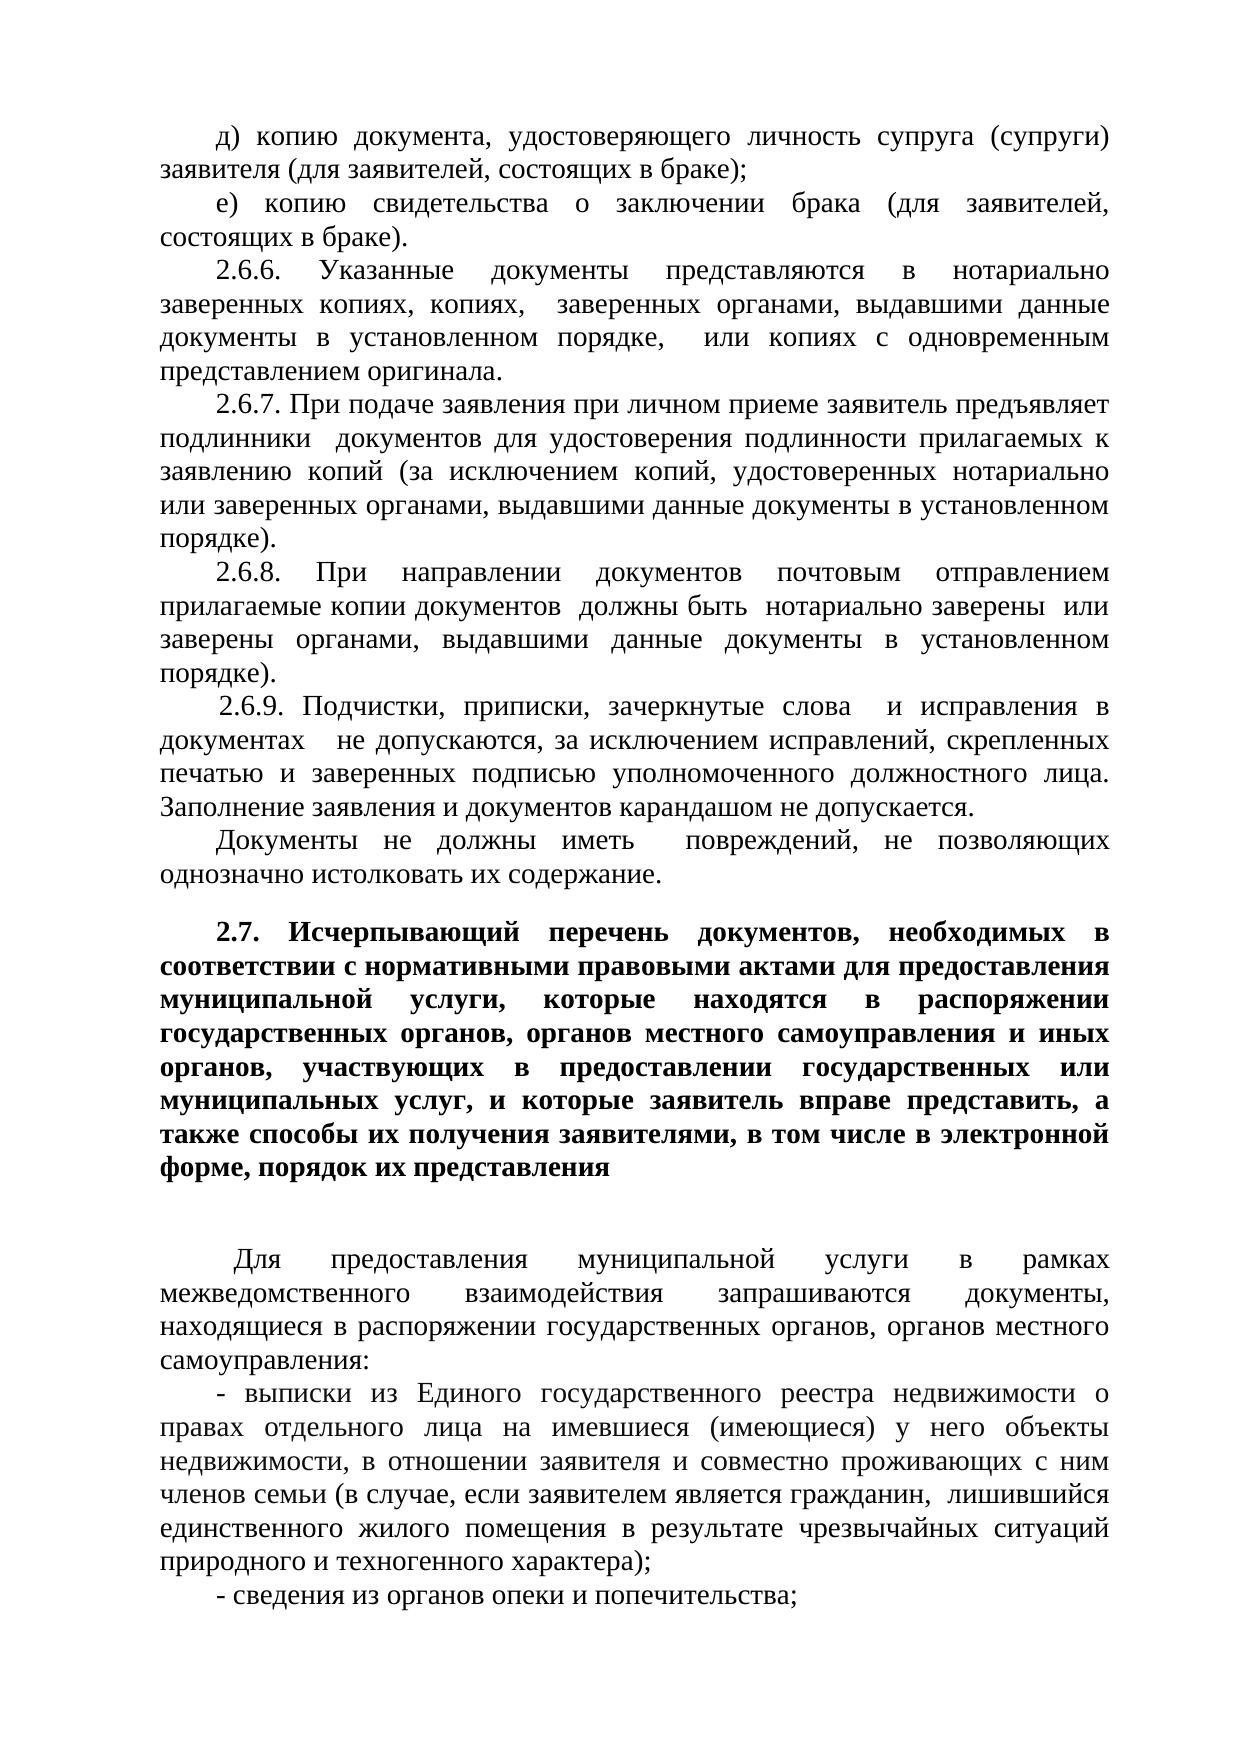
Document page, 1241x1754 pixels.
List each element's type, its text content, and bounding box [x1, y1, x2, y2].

text 2.7. Исчерпывающий перечень документов, необходимых в соответствии с нормативными правовыми актами для предоставления муниципальной услуги, которые находятся в распоряжении государственных органов, органов местного самоуправления и иных органов, участвующих в предоставлении государственных или муниципальных услуг, и которые заявитель вправе представить, а также способы их получения заявителями, в том числе в электронной форме, порядок их представления [159, 914, 1110, 1183]
text Документы не должны иметь повреждений, не позволяющих однозначно истолковать их содержание. [159, 822, 1110, 889]
text 2.6.8. При направлении документов почтовым отправлением прилагаемые копии документов должны быть нотариально заверены или заверены органами, выдавшими данные документы в установленном порядке). [159, 554, 1110, 688]
text Для предоставления муниципальной услуги в рамках межведомственного взаимодействия запрашиваются документы, находящиеся в распоряжении государственных органов, органов местного самоуправления: [159, 1241, 1110, 1376]
text 2.6.7. При подаче заявления при личном приеме заявитель предъявляет подлинники документов для удостоверения подлинности прилагаемых к заявлению копий (за исключением копий, удостоверенных нотариально или заверенных органами, выдавшими данные документы в установленном порядке). [159, 386, 1110, 554]
text - выписки из Единого государственного реестра недвижимости о правах отдельного лица на имевшиеся (имеющиеся) у него объекты недвижимости, в отношении заявителя и совместно проживающих с ним членов семьи (в случае, если заявителем является гражданин, лишившийся единственного жилого помещения в результате чрезвычайных ситуаций природного и техногенного характера); [159, 1376, 1110, 1577]
text е) копию свидетельства о заключении брака (для заявителей, состоящих в браке). [159, 185, 1110, 252]
text 2.6.9. Подчистки, приписки, зачеркнутые слова и исправления в документах не допускаются, за исключением исправлений, скрепленных печатью и заверенных подписью уполномоченного должностного лица. Заполнение заявления и документов карандашом не допускается. [159, 688, 1110, 822]
text 2.6.6. Указанные документы представляются в нотариально заверенных копиях, копиях, заверенных органами, выдавшими данные документы в установленном порядке, или копиях с одновременным представлением оригинала. [159, 252, 1110, 386]
text - сведения из органов опеки и попечительства; [159, 1577, 1110, 1610]
text д) копию документа, удостоверяющего личность супруга (супруги) заявителя (для заявителей, состоящих в браке); [159, 118, 1110, 185]
